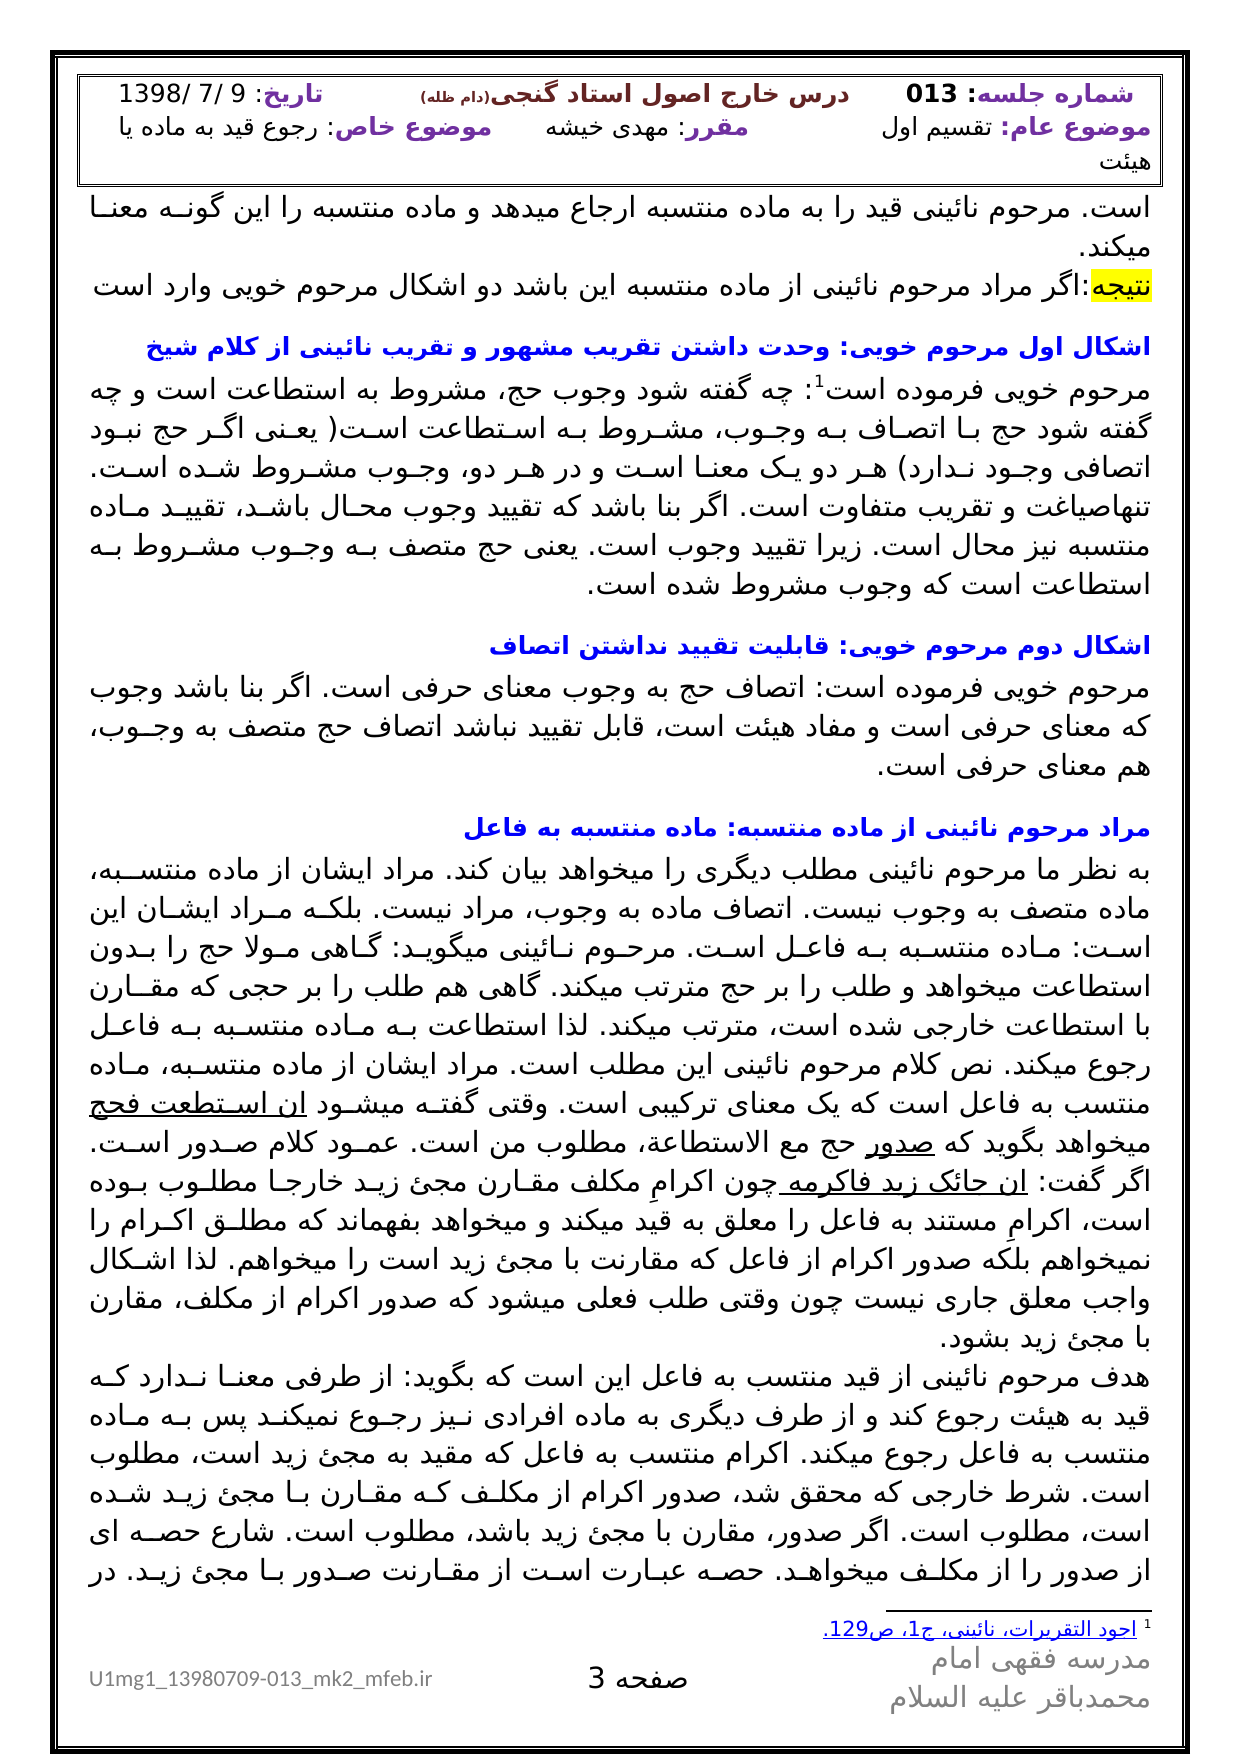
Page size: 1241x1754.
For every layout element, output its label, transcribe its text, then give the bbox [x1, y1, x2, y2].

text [89, 191, 1152, 263]
text مرحوم خویی فرموده است: چه گفته شود وجوب حج، مشروط به استطاعت است و چه گفته شود حج با اتصاف به وجوب، مشروط به استطاعت است( یعنی اگر حج نبود اتصافی وجود ندارد) هر دو یک معنا است و در هر دو، وجوب مشروط شده است. تنهاصیاغت و تقریب متفاوت است. اگر بنا باشد که تقیید وجوب محال باشد، تقیید ماده منتسبه نیز محال است. زیرا تقیید وجوب است. یعنی حج متصف به وجوب مشروط به استطاعت است که وجوب مشروط شده است. [89, 372, 1152, 601]
text مرحوم خویی فرموده است: اتصاف حج به وجوب معنای حرفی است. اگر بنا باشد وجوب که معنای حرفی است و مفاد هیئت است، قابل تقیید نباشد اتصاف حج متصف به وجوب، هم معنای حرفی است. [89, 671, 1152, 783]
text به نظر ما مرحوم نائینی مطلب دیگری را میخواهد بیان کند. مراد ایشان از ماده منتسبه، ماده متصف به وجوب نیست. اتصاف ماده به وجوب، مراد نیست. بلکه مراد ایشان این است: ماده منتسبه به فاعل است. مرحوم نائینی میگوید: گاهی مولا حج را بدون استطاعت میخواهد و طلب را بر حج مترتب میکند. گاهی هم طلب را بر حجی که مقارن با استطاعت خارجی شده است، مترتب میکند. لذا استطاعت به ماده منتسبه به فاعل رجوع میکند. نص کلام مرحوم نائینی این مطلب است. مراد ایشان از ماده منتسبه، ماده منتسب به فاعل است که یک معنای ترکیبی است. وقتی گفته میشود ان استطعت فحج میخواهد بگوید که صدور حج مع الاستطاعة، مطلوب من است. عمود کلام صدور است. اگر گفت: ان جائک زید فاکرمه چون اکرامِ مکلف مقارن مجئ زید خارجا مطلوب بوده است، اکرامِ مستند به فاعل را معلق به قید میکند و میخواهد بفهماند که مطلق اکرام را نمیخواهم بلکه صدور اکرام از فاعل که مقارنت با مجئ زید است را میخواهم. لذا اشکال واجب معلق جاری نیست چون وقتی طلب فعلی میشود که صدور اکرام از مکلف، مقارن با مجئ زید بشود. [89, 852, 1152, 1354]
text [89, 1359, 1152, 1588]
subtitle اشکال دوم مرحوم خویی: قابلیت تقیید نداشتن اتصاف [89, 631, 1152, 660]
subtitle مراد مرحوم نائینی از ماده منتسبه: ماده منتسبه به فاعل [89, 813, 1152, 842]
text نتیجه:اگر مراد مرحوم نائینی از ماده منتسبه این باشد دو اشکال مرحوم خویی وارد است [89, 268, 1152, 302]
subtitle اشکال اول مرحوم خویی: وحدت داشتن تقریب مشهور و تقریب نائینی از کلام شیخ [89, 332, 1152, 362]
